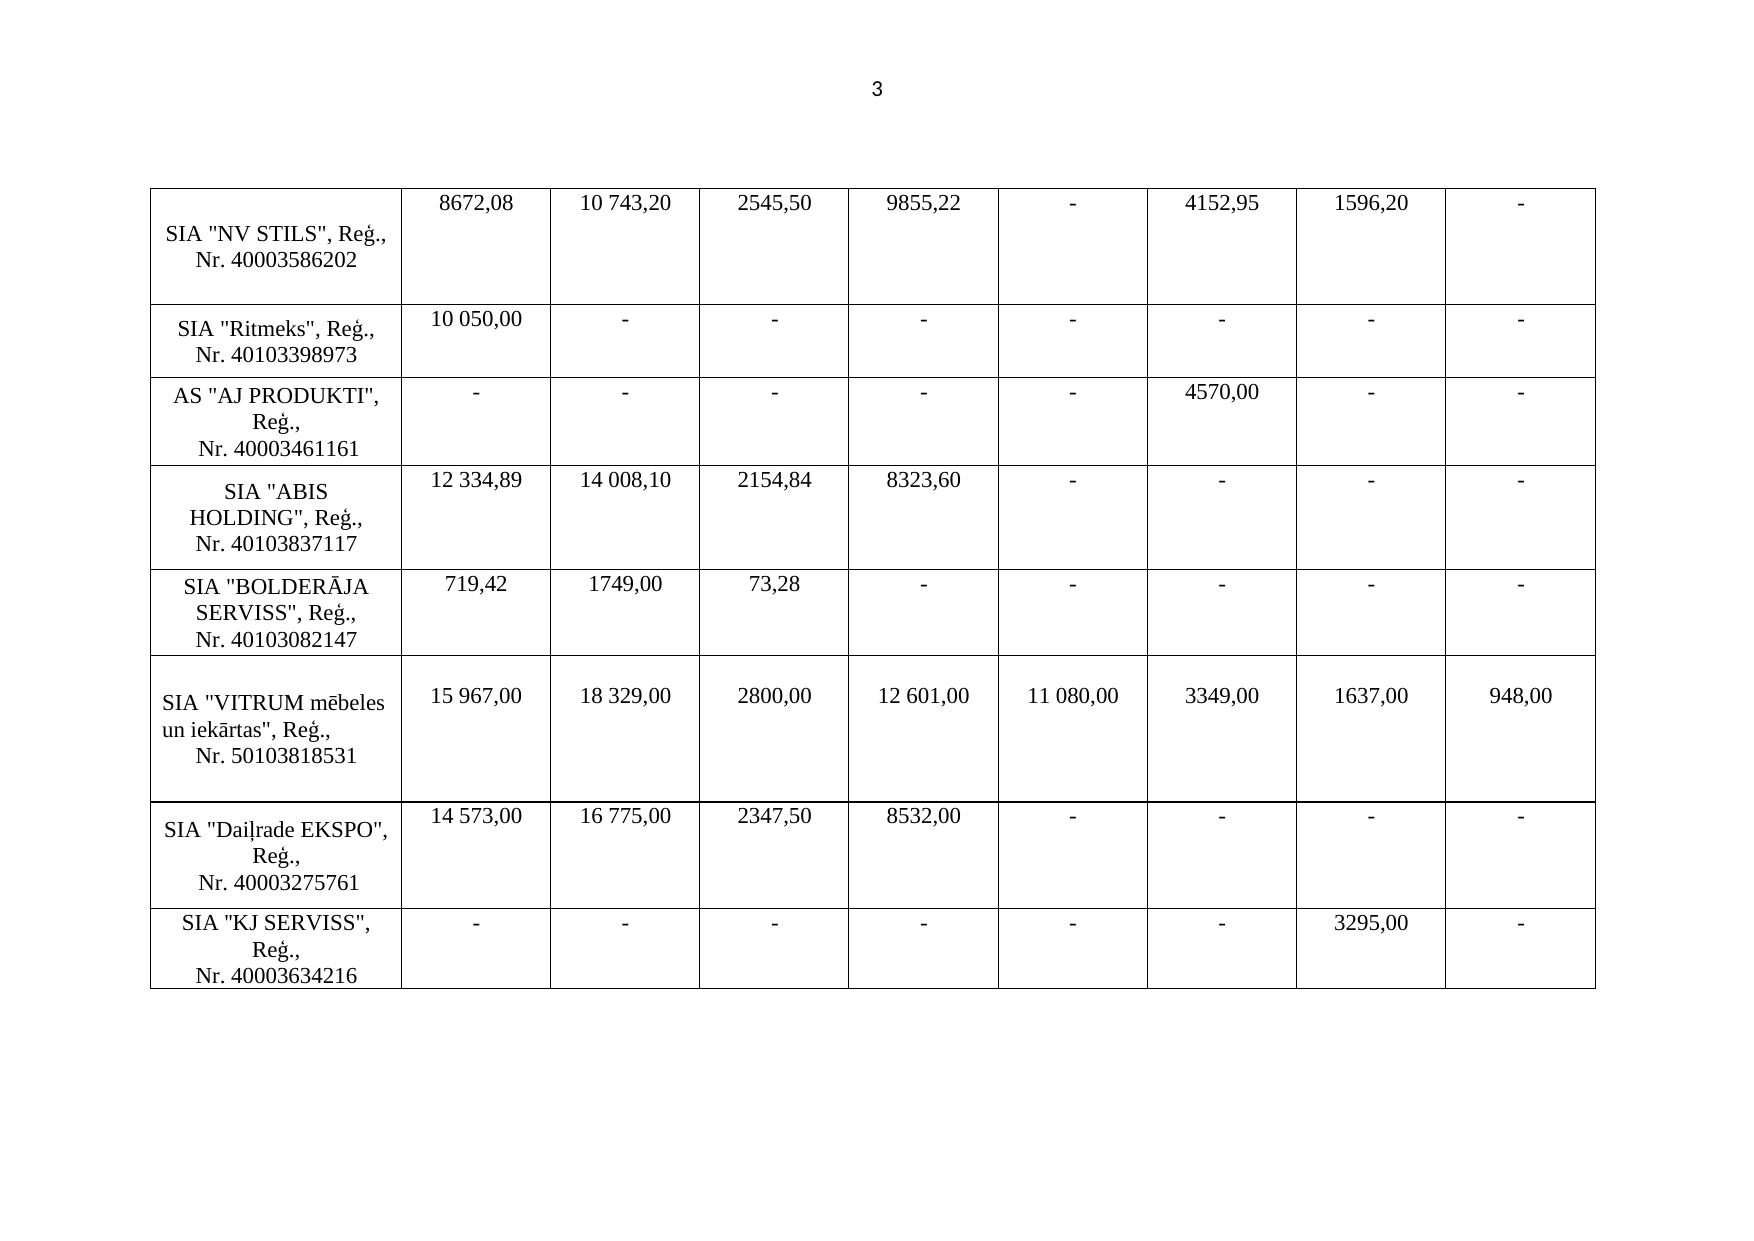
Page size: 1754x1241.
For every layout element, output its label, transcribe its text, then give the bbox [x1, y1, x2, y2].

table_cell 3295,00 [1297, 909, 1445, 988]
table_cell - [1446, 305, 1595, 377]
table_cell - [1446, 803, 1595, 908]
table_cell 4152,95 [1148, 189, 1296, 304]
table_cell 1596,20 [1297, 189, 1445, 304]
table_cell SIA "Daiļrade EKSPO", Reģ., Nr. 40003275761 [151, 803, 401, 908]
table_cell 2347,50 [700, 803, 848, 908]
table_cell 3349,00 [1148, 656, 1296, 801]
table_cell - [849, 570, 998, 655]
table_cell - [999, 803, 1147, 908]
table_cell - [402, 378, 550, 465]
table_cell - [700, 305, 848, 377]
table_cell - [999, 466, 1147, 569]
table_cell - [1297, 803, 1445, 908]
table_cell - [1148, 803, 1296, 908]
table_cell 8672,08 [402, 189, 550, 304]
table_cell - [1446, 466, 1595, 569]
table_cell 12 601,00 [849, 656, 998, 801]
table_cell SIA "Ritmeks", Reģ., Nr. 40103398973 [151, 305, 401, 377]
table_cell - [700, 378, 848, 465]
table_cell - [1148, 570, 1296, 655]
table_cell AS "AJ PRODUKTI", Reģ., Nr. 40003461161 [151, 378, 401, 465]
table_cell 12 334,89 [402, 466, 550, 569]
table_cell - [999, 189, 1147, 304]
table_cell 14 573,00 [402, 803, 550, 908]
table_cell - [1446, 189, 1595, 304]
table_cell - [1148, 909, 1296, 988]
table_cell 4570,00 [1148, 378, 1296, 465]
table_cell - [1446, 378, 1595, 465]
table_cell - [700, 909, 848, 988]
table_cell 11 080,00 [999, 656, 1147, 801]
table_cell - [1297, 378, 1445, 465]
table_cell 10 743,20 [551, 189, 699, 304]
table_cell - [551, 909, 699, 988]
table_cell 2154,84 [700, 466, 848, 569]
table_cell 18 329,00 [551, 656, 699, 801]
table_cell - [849, 909, 998, 988]
table_cell 1637,00 [1297, 656, 1445, 801]
table_cell - [1297, 305, 1445, 377]
table_cell SIA "BOLDERĀJA SERVISS", Reģ., Nr. 40103082147 [151, 570, 401, 655]
table_cell 9855,22 [849, 189, 998, 304]
table_cell 719,42 [402, 570, 550, 655]
table_cell 2545,50 [700, 189, 848, 304]
table_cell SIA ''KJ SERVISS", Reģ., Nr. 40003634216 [151, 909, 401, 988]
table_cell 15 967,00 [402, 656, 550, 801]
table_cell 1749,00 [551, 570, 699, 655]
table_cell - [999, 570, 1147, 655]
table_cell - [1148, 305, 1296, 377]
table_cell SIA "ABIS HOLDING", Reģ., Nr. 40103837117 [151, 466, 401, 569]
table_cell - [999, 305, 1147, 377]
table_cell 8532,00 [849, 803, 998, 908]
table_cell - [551, 305, 699, 377]
table_cell SIA "VITRUM mēbeles un iekārtas", Reģ., Nr. 50103818531 [151, 656, 401, 801]
table_cell - [1446, 570, 1595, 655]
table_cell - [1297, 570, 1445, 655]
table_cell 8323,60 [849, 466, 998, 569]
table_cell - [402, 909, 550, 988]
table_cell - [1148, 466, 1296, 569]
table_cell 14 008,10 [551, 466, 699, 569]
table_cell - [849, 305, 998, 377]
table_cell - [1446, 909, 1595, 988]
table_cell 948,00 [1446, 656, 1595, 801]
table_cell - [551, 378, 699, 465]
table_cell - [999, 378, 1147, 465]
table_cell 73,28 [700, 570, 848, 655]
table_cell 10 050,00 [402, 305, 550, 377]
table_cell 2800,00 [700, 656, 848, 801]
table_cell SIA "NV STILS", Reģ., Nr. 40003586202 [151, 189, 401, 304]
table_cell 16 775,00 [551, 803, 699, 908]
table_cell - [849, 378, 998, 465]
table_cell - [999, 909, 1147, 988]
table_cell - [1297, 466, 1445, 569]
